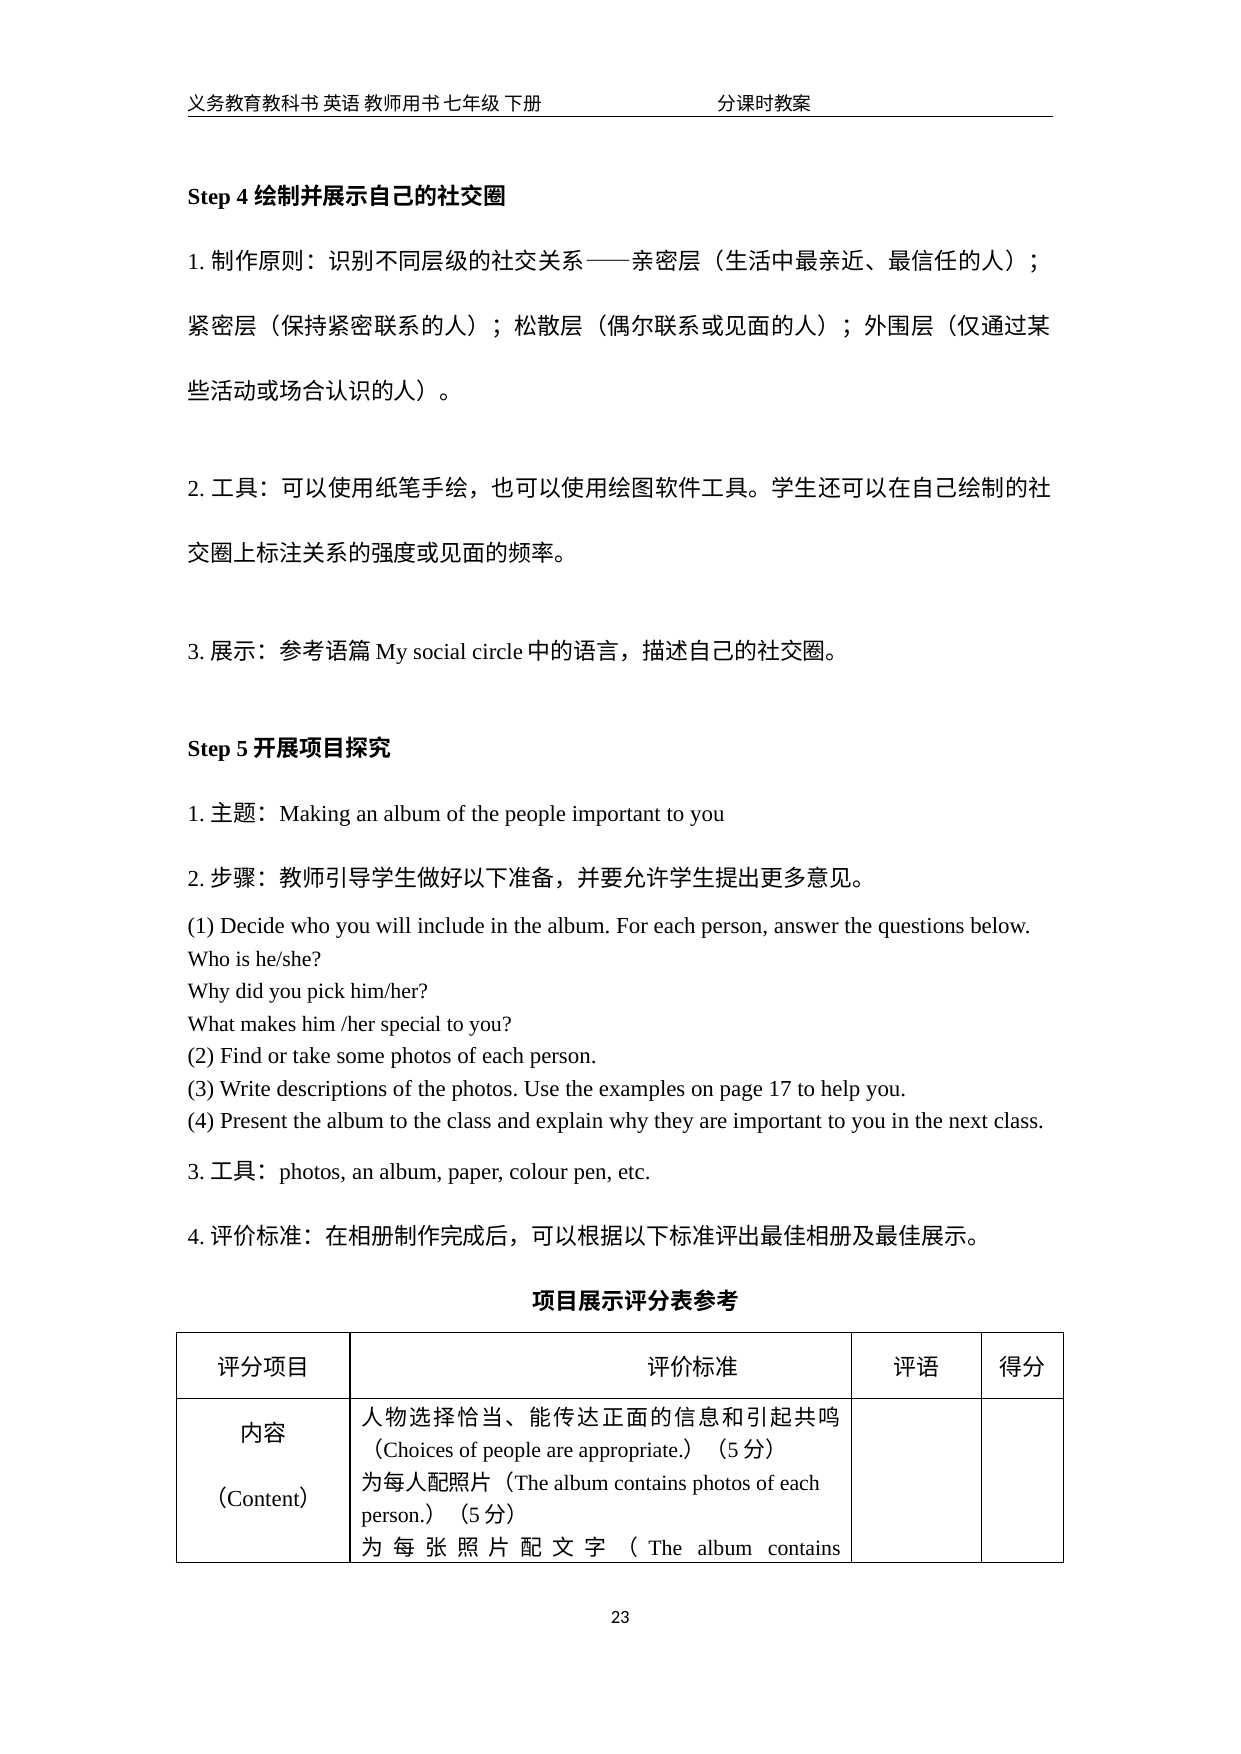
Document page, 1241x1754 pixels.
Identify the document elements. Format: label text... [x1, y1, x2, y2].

text Who is he/she? [187, 942, 1053, 974]
table_header 得分 [982, 1333, 1063, 1398]
text 项目展示评分表参考 [187, 1267, 1053, 1332]
text 3. 工具：photos, an album, paper, colour pen, etc. [187, 1137, 1053, 1202]
table_cell [982, 1399, 1063, 1562]
text 1. 主题：Making an album of the people important to you [187, 779, 1053, 844]
table_cell [852, 1399, 981, 1562]
text 1. 制作原则：识别不同层级的社交关系——亲密层（生活中最亲近、最信任的人）；紧密层（保持紧密联系的人）；松散层（偶尔联系或见面的人）；外围层（仅通过某些活动或场合认识的人）。 [187, 227, 1053, 422]
text 2. 步骤：教师引导学生做好以下准备，并要允许学生提出更多意见。 [187, 844, 1053, 909]
text 4. 评价标准：在相册制作完成后，可以根据以下标准评出最佳相册及最佳展示。 [187, 1202, 1053, 1267]
table_cell 内容 （Content） [177, 1399, 349, 1562]
text What makes him /her special to you? [187, 1007, 1053, 1039]
table_header 评价标准 [351, 1333, 851, 1398]
text 2. 工具：可以使用纸笔手绘，也可以使用绘图软件工具。学生还可以在自己绘制的社交圈上标注关系的强度或见面的频率。 [187, 454, 1053, 584]
text (3) Write descriptions of the photos. Use the examples on page 17 to help you. [187, 1072, 1053, 1104]
text Step 4 绘制并展示自己的社交圈 [187, 162, 1053, 227]
text 3. 展示：参考语篇My social circle中的语言，描述自己的社交圈。 [187, 617, 1053, 682]
text Step 5 开展项目探究 [187, 714, 1053, 779]
text (4) Present the album to the class and explain why they are important to you in the next class. [187, 1104, 1053, 1137]
table_header 评语 [852, 1333, 981, 1398]
table_header 评分项目 [177, 1333, 349, 1398]
text Why did you pick him/her? [187, 974, 1053, 1007]
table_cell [351, 1399, 851, 1562]
text (2) Find or take some photos of each person. [187, 1039, 1053, 1072]
text (1) Decide who you will include in the album. For each person, answer the questions below. [187, 909, 1053, 942]
